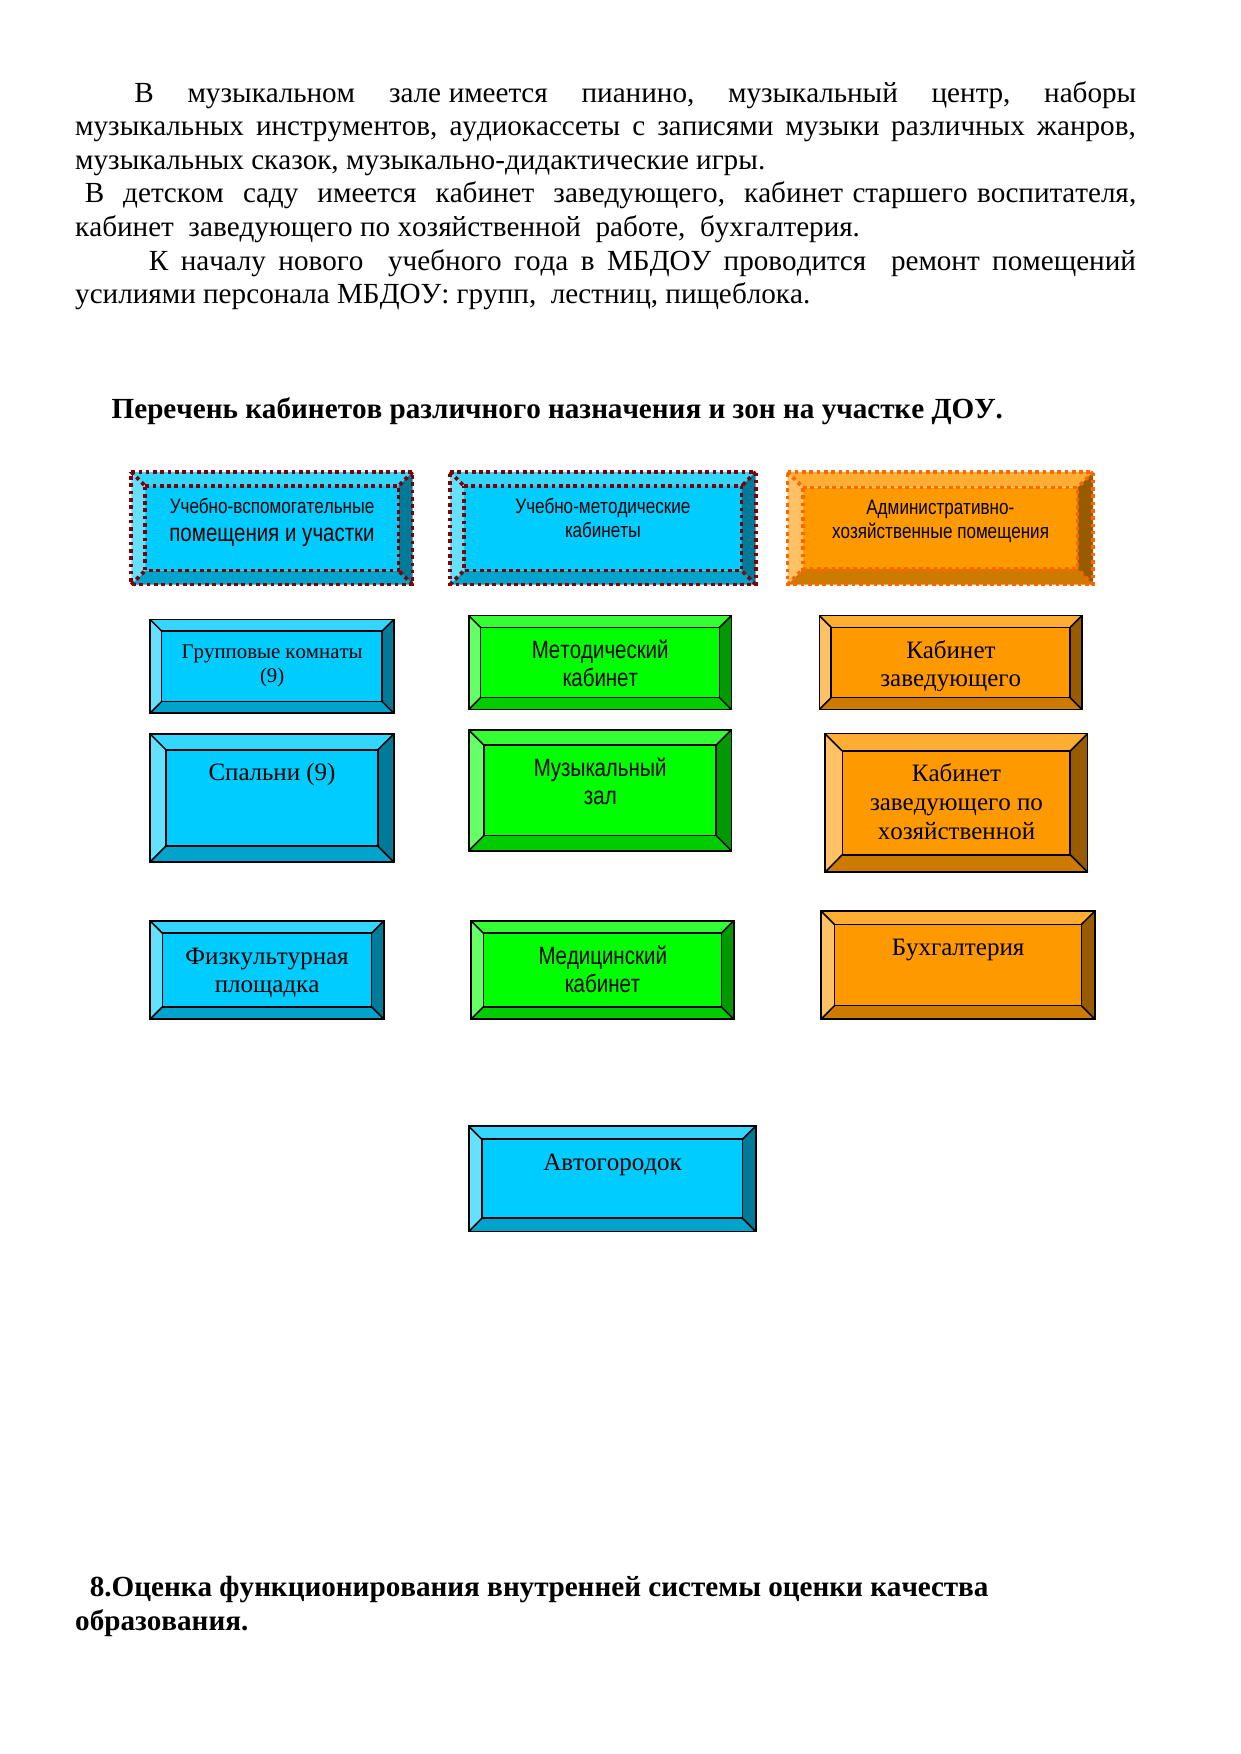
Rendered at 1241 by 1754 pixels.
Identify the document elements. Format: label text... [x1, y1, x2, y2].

text Перечень кабинетов различного назначения и зон на участке ДОУ. [75, 391, 1137, 424]
text К началу нового учебного года в МБДОУ проводится ремонт помещений усилиями персонала МБДОУ: групп, лестниц, пищеблока. [75, 243, 1137, 310]
text 8.Оценка функционирования внутренней системы оценки качества образования. [75, 1569, 1137, 1637]
text В музыкальном зале имеется пианино, музыкальный центр, наборы музыкальных инструментов, аудиокассеты с записями музыки различных жанров, музыкальных сказок, музыкально-дидактические игры. [75, 75, 1137, 176]
text В детском саду имеется кабинет заведующего, кабинет старшего воспитателя, кабинет заведующего по хозяйственной работе, бухгалтерия. [75, 176, 1137, 243]
